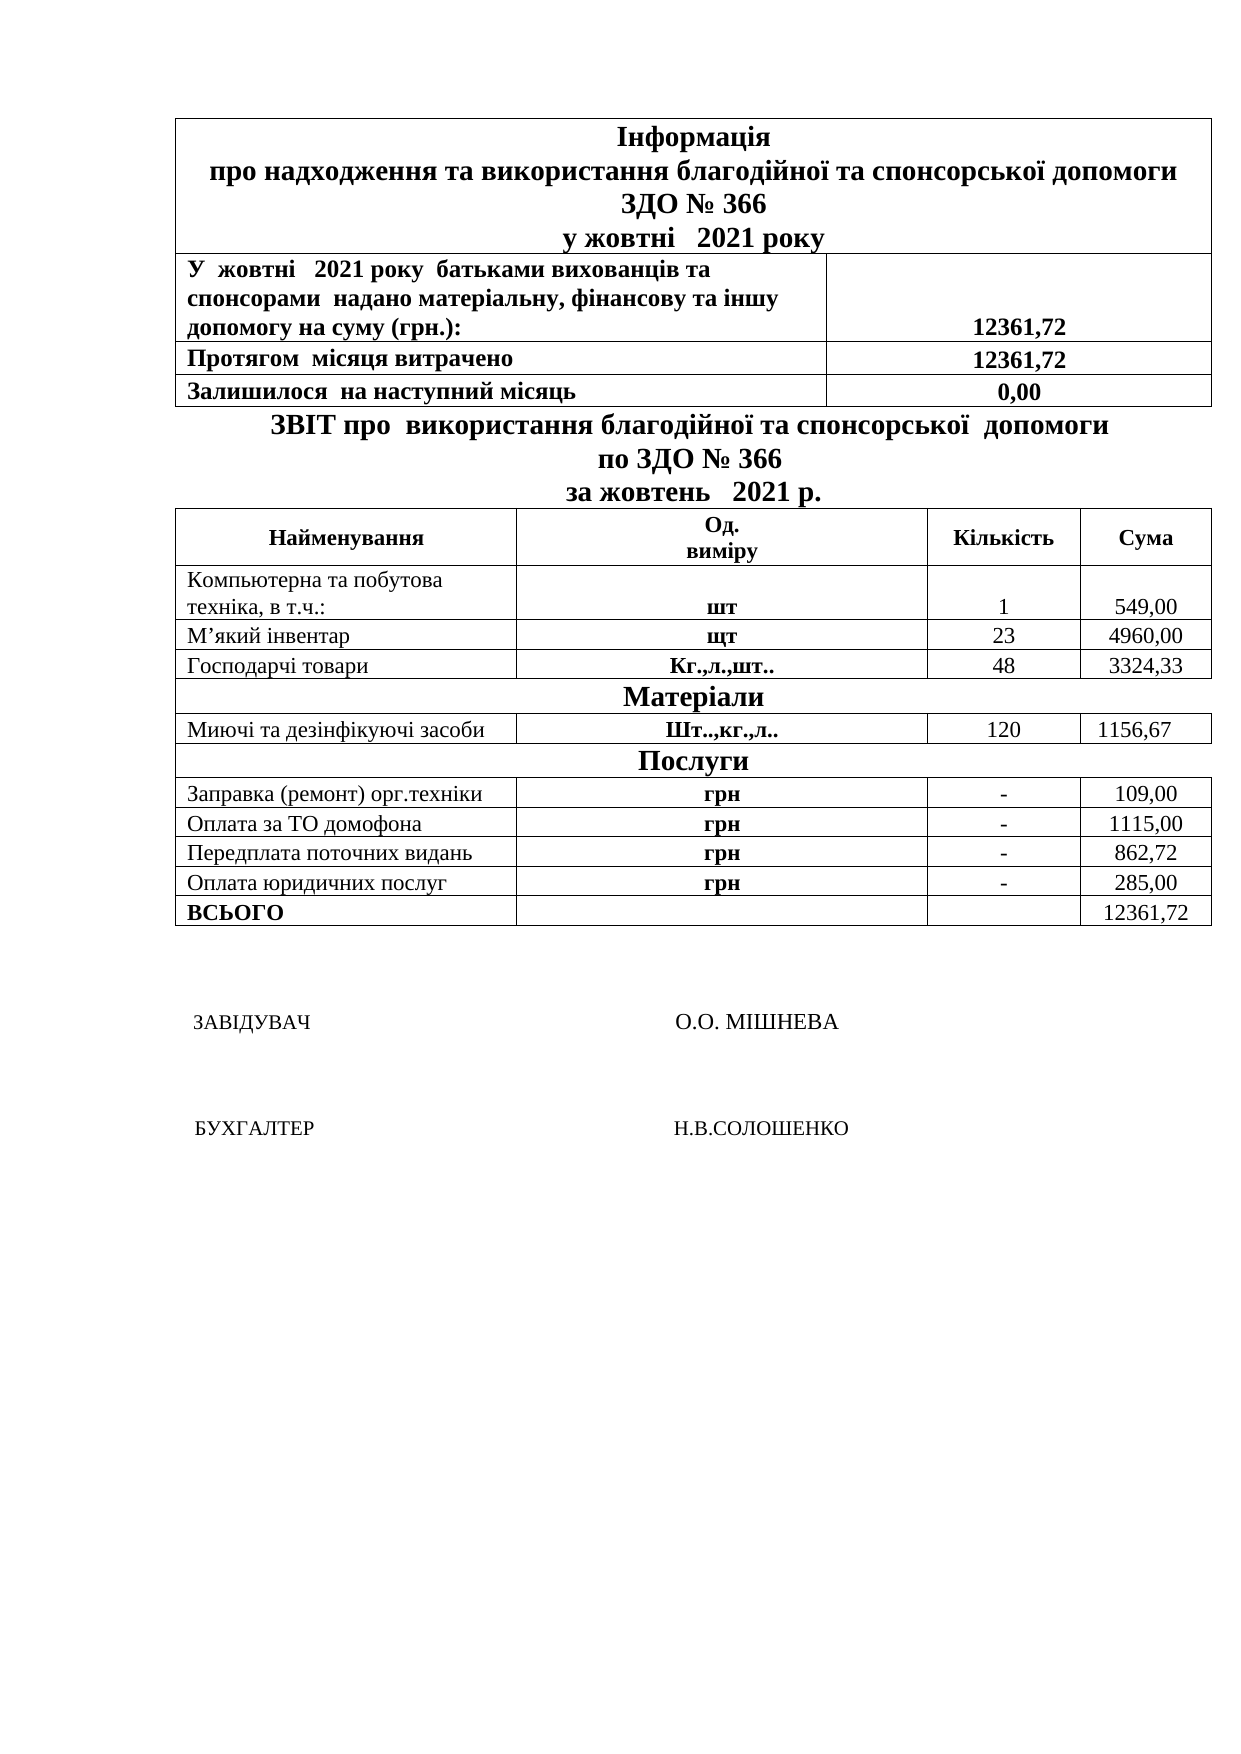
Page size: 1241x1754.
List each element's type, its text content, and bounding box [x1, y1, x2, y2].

table_cell 120 [928, 714, 1080, 742]
table_cell 4960,00 [1081, 620, 1211, 649]
table_cell грн [517, 867, 927, 895]
table_cell - [928, 778, 1080, 807]
table_cell 12361,72 [1081, 896, 1211, 925]
table_cell Шт..,кг.,л.. [517, 714, 927, 742]
table_cell Оплата за ТО домофона [176, 808, 516, 836]
table_cell Протягом місяця витрачено [176, 342, 826, 373]
table_cell 1115,00 [1081, 808, 1211, 836]
text ЗАВІДУВАЧ О.О. МІШНЕВА [177, 1008, 1152, 1035]
table_cell Оплата юридичних послуг [176, 867, 516, 895]
table_cell 549,00 [1081, 566, 1211, 619]
table_cell Залишилося на наступний місяць [176, 375, 826, 406]
table_cell [928, 896, 1080, 925]
table_cell грн [517, 778, 927, 807]
table_cell ЗВІТ про використання благодійної та спонсорської допомоги по ЗДО № 366 за жовтень 2021 р. [176, 407, 1211, 508]
table_cell У жовтні 2021 року батьками вихованців та спонсорами надано матеріальну, фінансову та іншу допомогу на суму (грн.): [176, 254, 826, 341]
table_cell М’який інвентар [176, 620, 516, 649]
table_cell 48 [928, 650, 1080, 678]
table_cell Кг.,л.,шт.. [517, 650, 927, 678]
table_cell Миючі та дезінфікуючі засоби [176, 714, 516, 742]
table_cell Послуги [176, 744, 1211, 777]
table_cell шт [517, 566, 927, 619]
table_cell Найменування [176, 509, 516, 565]
table_cell 3324,33 [1081, 650, 1211, 678]
table_cell грн [517, 837, 927, 866]
table_cell 109,00 [1081, 778, 1211, 807]
table_cell 1 [928, 566, 1080, 619]
table_cell Господарчі товари [176, 650, 516, 678]
text БУХГАЛТЕР Н.В.СОЛОШЕНКО [177, 1116, 1152, 1139]
table_cell 862,72 [1081, 837, 1211, 866]
table_cell ВСЬОГО [176, 896, 516, 925]
table_cell [517, 896, 927, 925]
table_cell 1156,67 [1081, 714, 1211, 742]
table_cell 12361,72 [827, 254, 1211, 341]
table_cell Компьютерна та побутова техніка, в т.ч.: [176, 566, 516, 619]
table_cell Кількість [928, 509, 1080, 565]
table_cell 285,00 [1081, 867, 1211, 895]
table_header Інформація про надходження та використання благодійної та спонсорської допомоги ЗДО № 366 у жовтні 2021 року [176, 119, 1211, 253]
table_cell - [928, 867, 1080, 895]
table_cell - [928, 808, 1080, 836]
table_cell - [928, 837, 1080, 866]
table_cell Сума [1081, 509, 1211, 565]
table_cell грн [517, 808, 927, 836]
table_cell 23 [928, 620, 1080, 649]
table_cell Заправка (ремонт) орг.техніки [176, 778, 516, 807]
table_cell Передплата поточних видань [176, 837, 516, 866]
table_cell щт [517, 620, 927, 649]
table_cell Од. виміру [517, 509, 927, 565]
table_cell 0,00 [827, 375, 1211, 406]
table_cell 12361,72 [827, 342, 1211, 373]
table_cell Матеріали [176, 679, 1211, 713]
